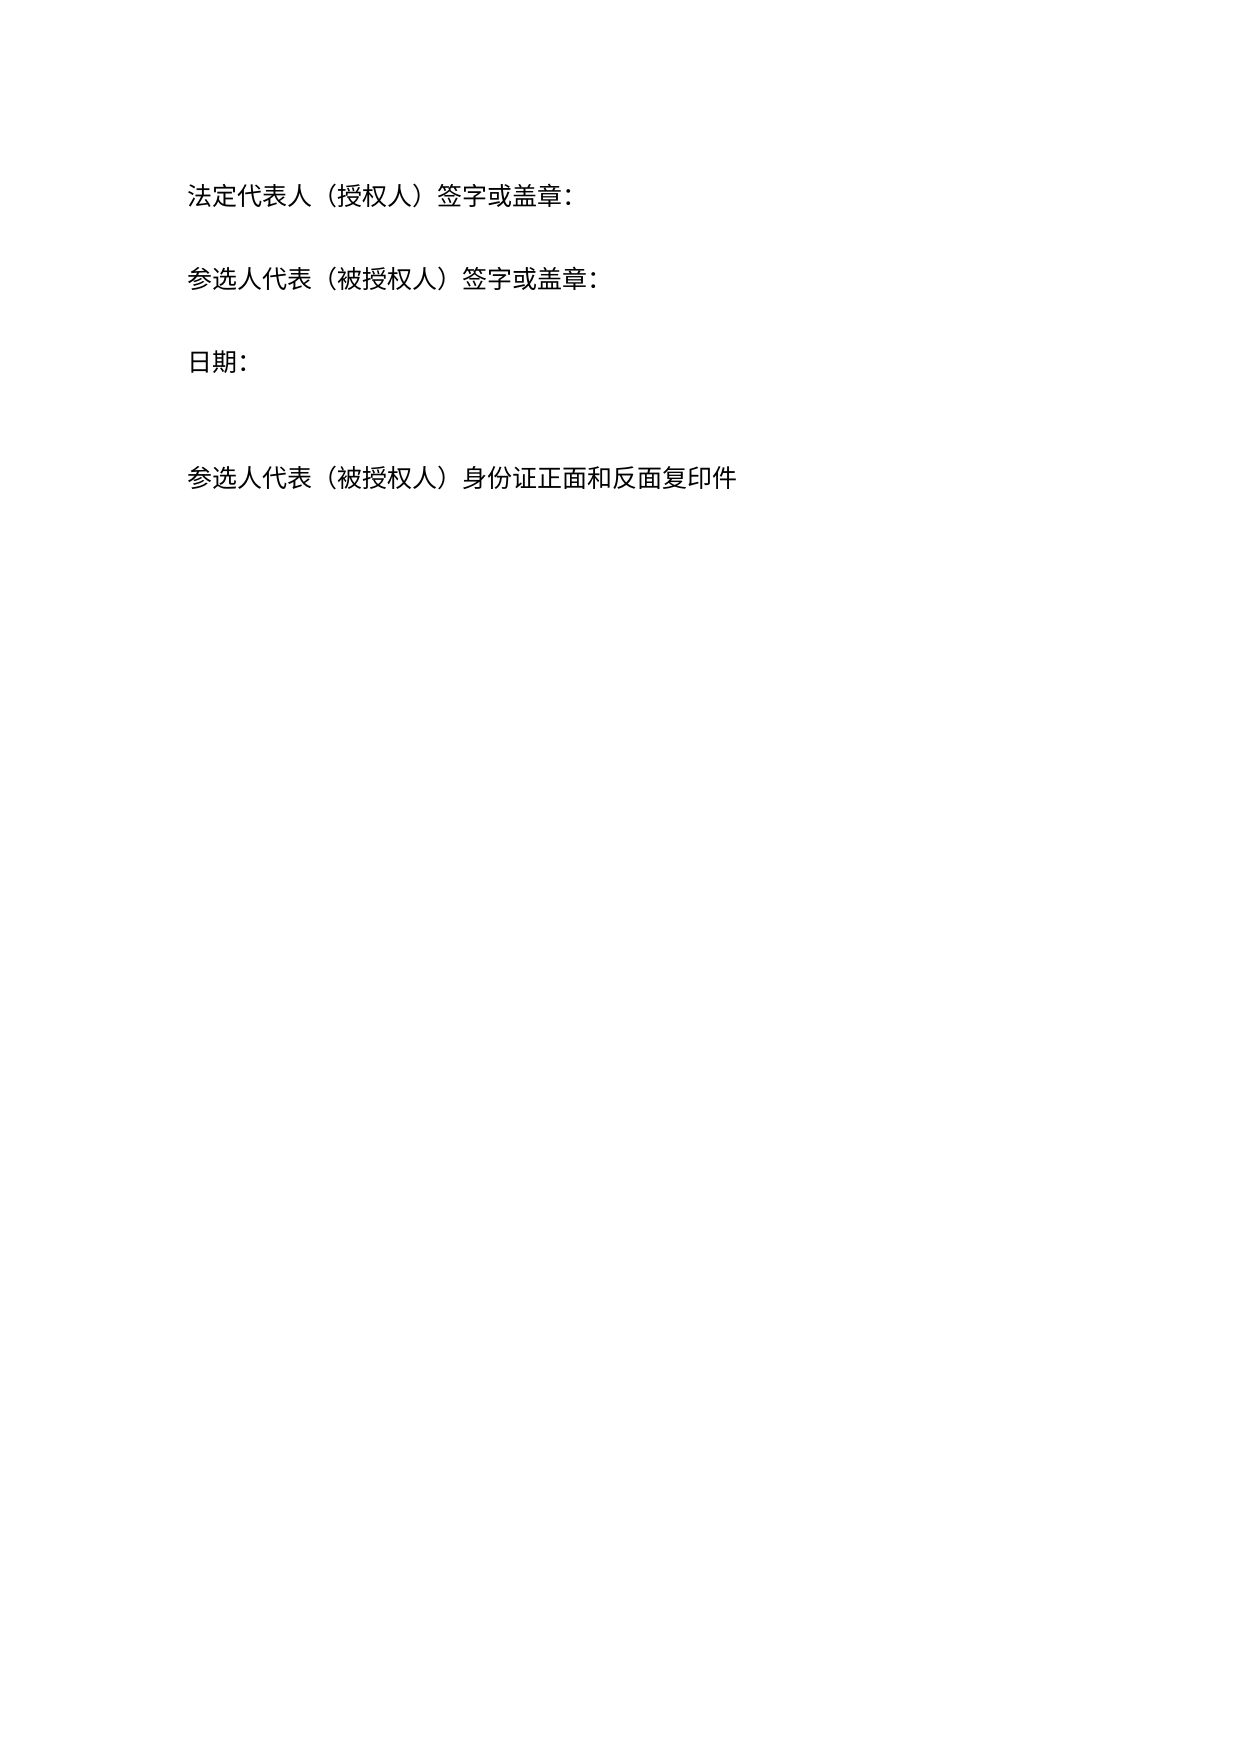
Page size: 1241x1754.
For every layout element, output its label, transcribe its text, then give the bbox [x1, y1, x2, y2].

text 参选人代表（被授权人）签字或盖章： [187, 245, 1053, 310]
text 参选人代表（被授权人）身份证正面和反面复印件 [187, 444, 1053, 509]
text 法定代表人（授权人）签字或盖章： [187, 162, 1053, 227]
text 日期： [187, 328, 1053, 393]
